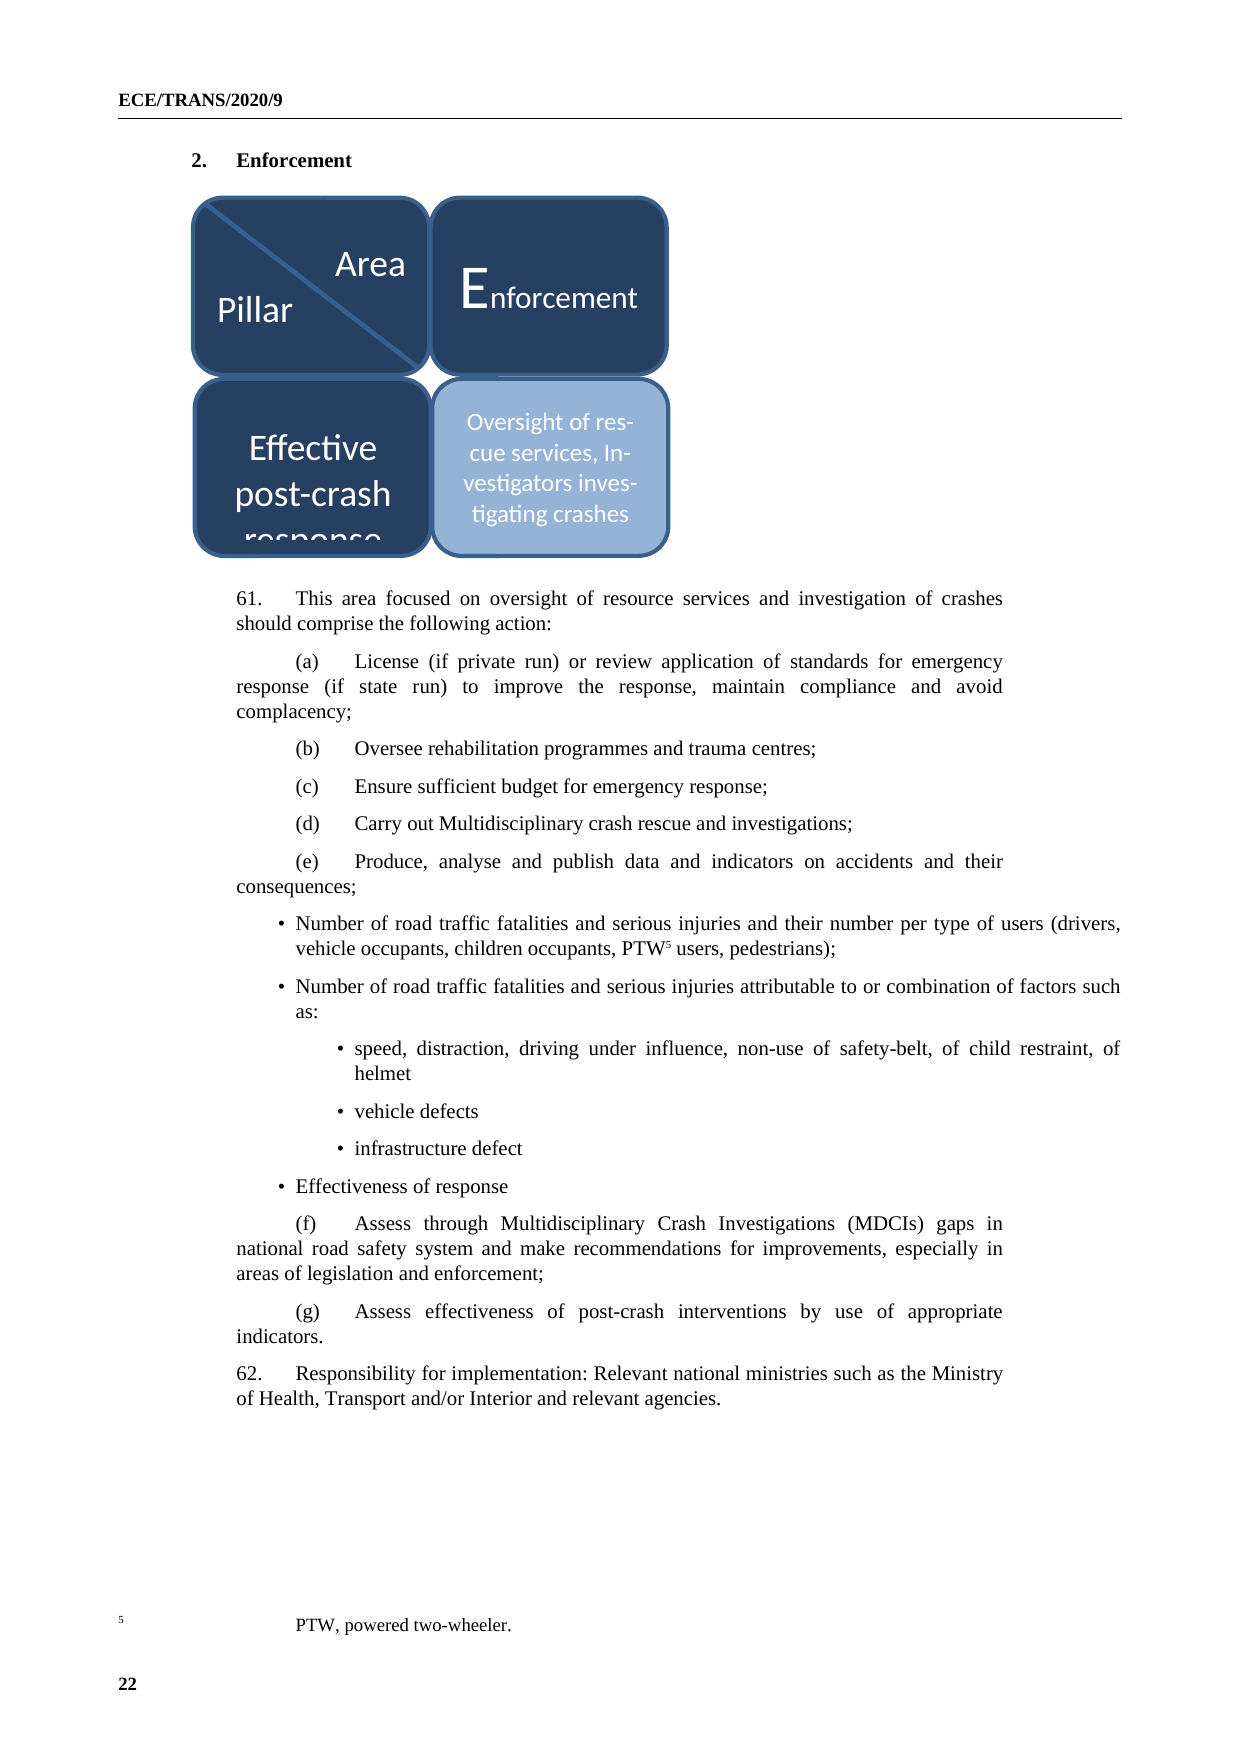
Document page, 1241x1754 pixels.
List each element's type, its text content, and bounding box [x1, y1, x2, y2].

text (b) Oversee rehabilitation programmes and trauma centres; [236, 735, 1004, 760]
text Effectiveness of response [278, 1173, 1122, 1198]
text (f) Assess through Multidisciplinary Crash Investigations (MDCIs) gaps in national road safety system and make recommendations for improvements, especially in areas of legislation and enforcement; [236, 1210, 1004, 1285]
text Number of road traffic fatalities and serious injuries and their number per type of users (drivers, vehicle occupants, children occupants, PTW users, pedestrians); [278, 910, 1122, 960]
text (a) License (if private run) or review application of standards for emergency response (if state run) to improve the response, maintain compliance and avoid complacency; [236, 648, 1004, 723]
text vehicle defects [337, 1098, 1122, 1123]
text Number of road traffic fatalities and serious injuries attributable to or combination of factors such as: [278, 973, 1122, 1023]
text 2. Enforcement [118, 148, 1004, 173]
text (e) Produce, analyse and publish data and indicators on accidents and their consequences; [236, 848, 1004, 898]
text (c) Ensure sufficient budget for emergency response; [236, 773, 1004, 798]
text (d) Carry out Multidisciplinary crash rescue and investigations; [236, 810, 1004, 835]
text speed, distraction, driving under influence, non-use of safety-belt, of child restraint, of helmet [337, 1035, 1122, 1085]
text 62. Responsibility for implementation: Relevant national ministries such as the Ministry of Health, Transport and/or Interior and relevant agencies. [236, 1360, 1004, 1410]
text infrastructure defect [337, 1135, 1122, 1160]
text (g) Assess effectiveness of post-crash interventions by use of appropriate indicators. [236, 1298, 1004, 1348]
text 61. This area focused on oversight of resource services and investigation of crashes should comprise the following action: [236, 585, 1004, 635]
